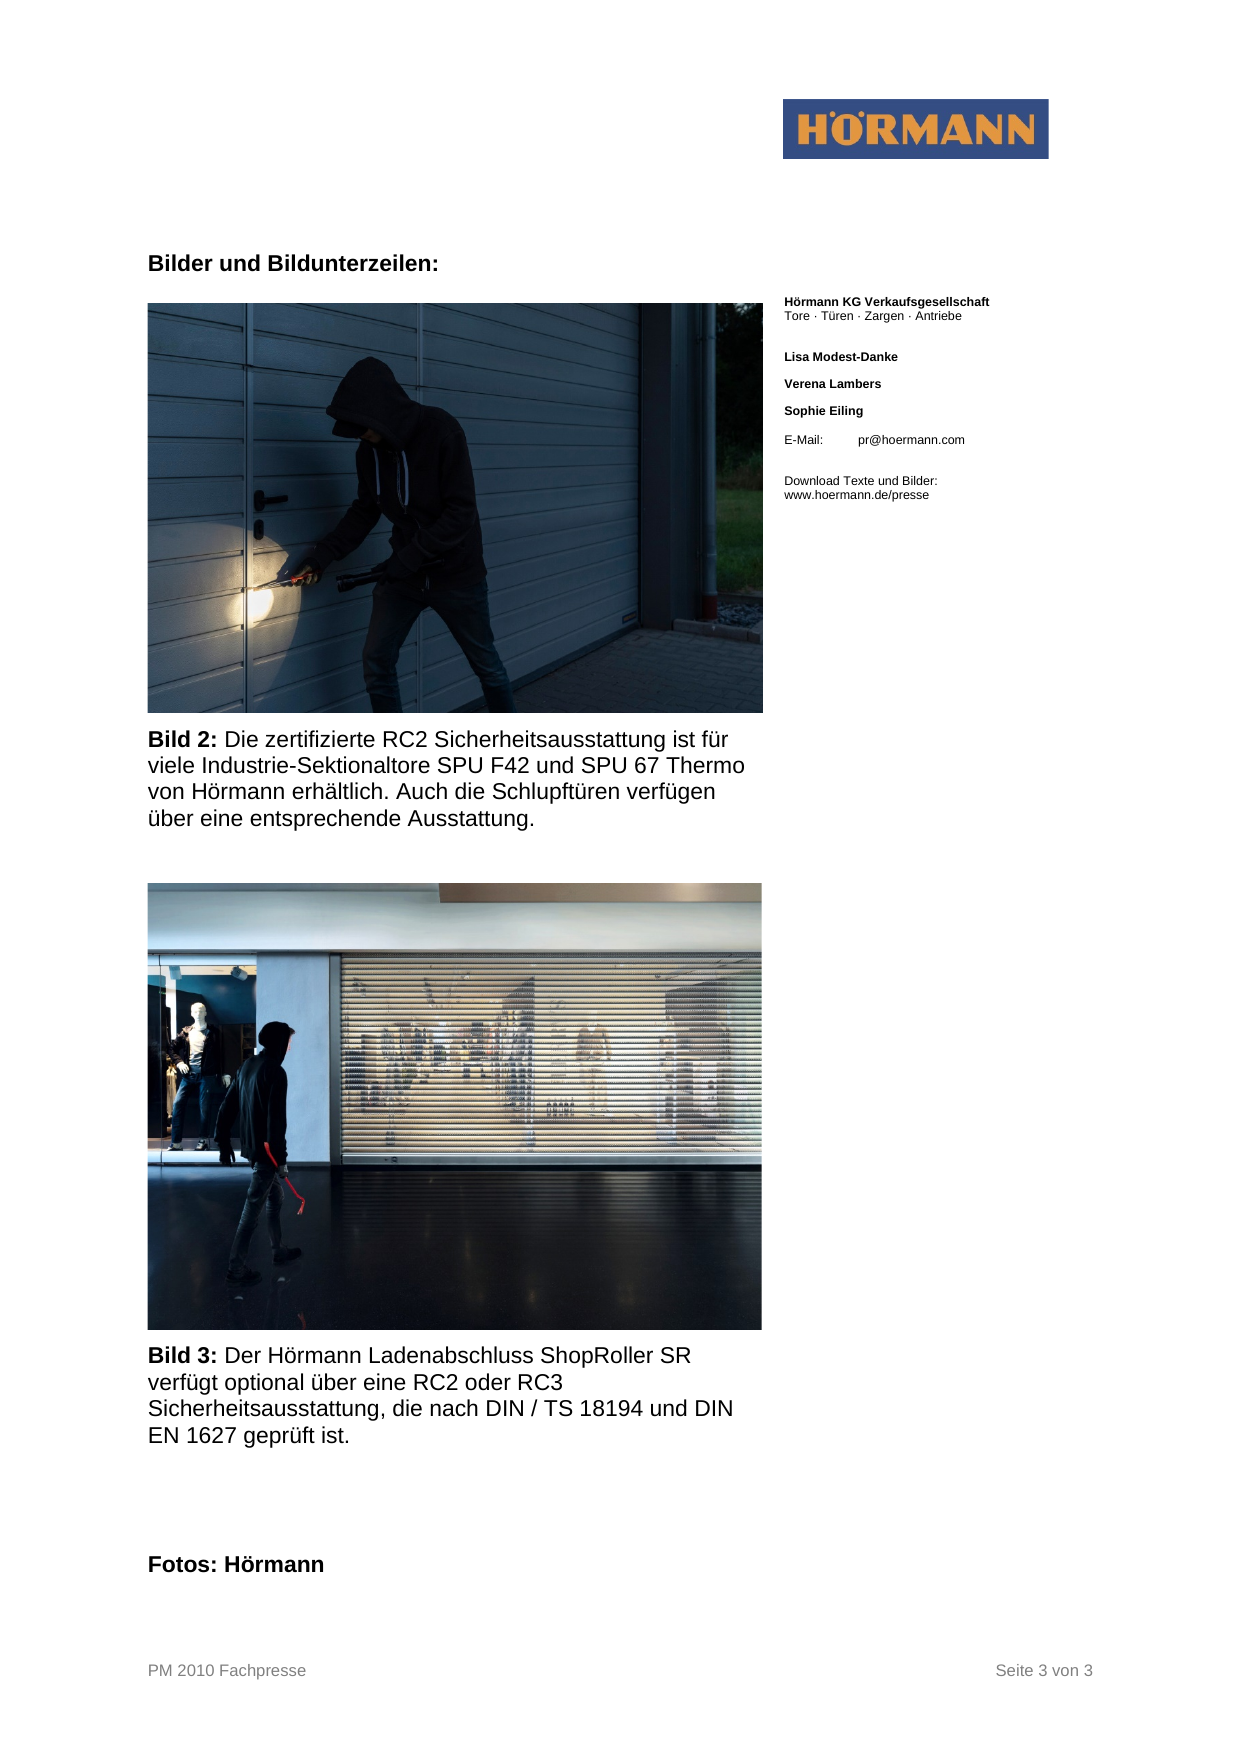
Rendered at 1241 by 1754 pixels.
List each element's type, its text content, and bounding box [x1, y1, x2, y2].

text Fotos: Hörmann [148, 1551, 1171, 1577]
text Bilder und Bildunterzeilen: [148, 250, 1200, 277]
picture [147, 303, 763, 713]
picture [147, 883, 762, 1330]
picture [783, 99, 1049, 159]
text Bild 2: Die zertifizierte RC2 Sicherheitsausstattung ist für viele Industrie-Sektionaltore SPU F42 und SPU 67 Thermo von Hörmann erhältlich. Auch die Schlupftüren verfügen über eine entsprechende Ausstattung. [148, 726, 768, 884]
text Bild 3: Der Hörmann Ladenabschluss ShopRoller SR verfügt optional über eine RC2 oder RC3 Sicherheitsausstattung, die nach DIN / TS 18194 und DIN EN 1627 geprüft ist. [148, 1342, 768, 1448]
